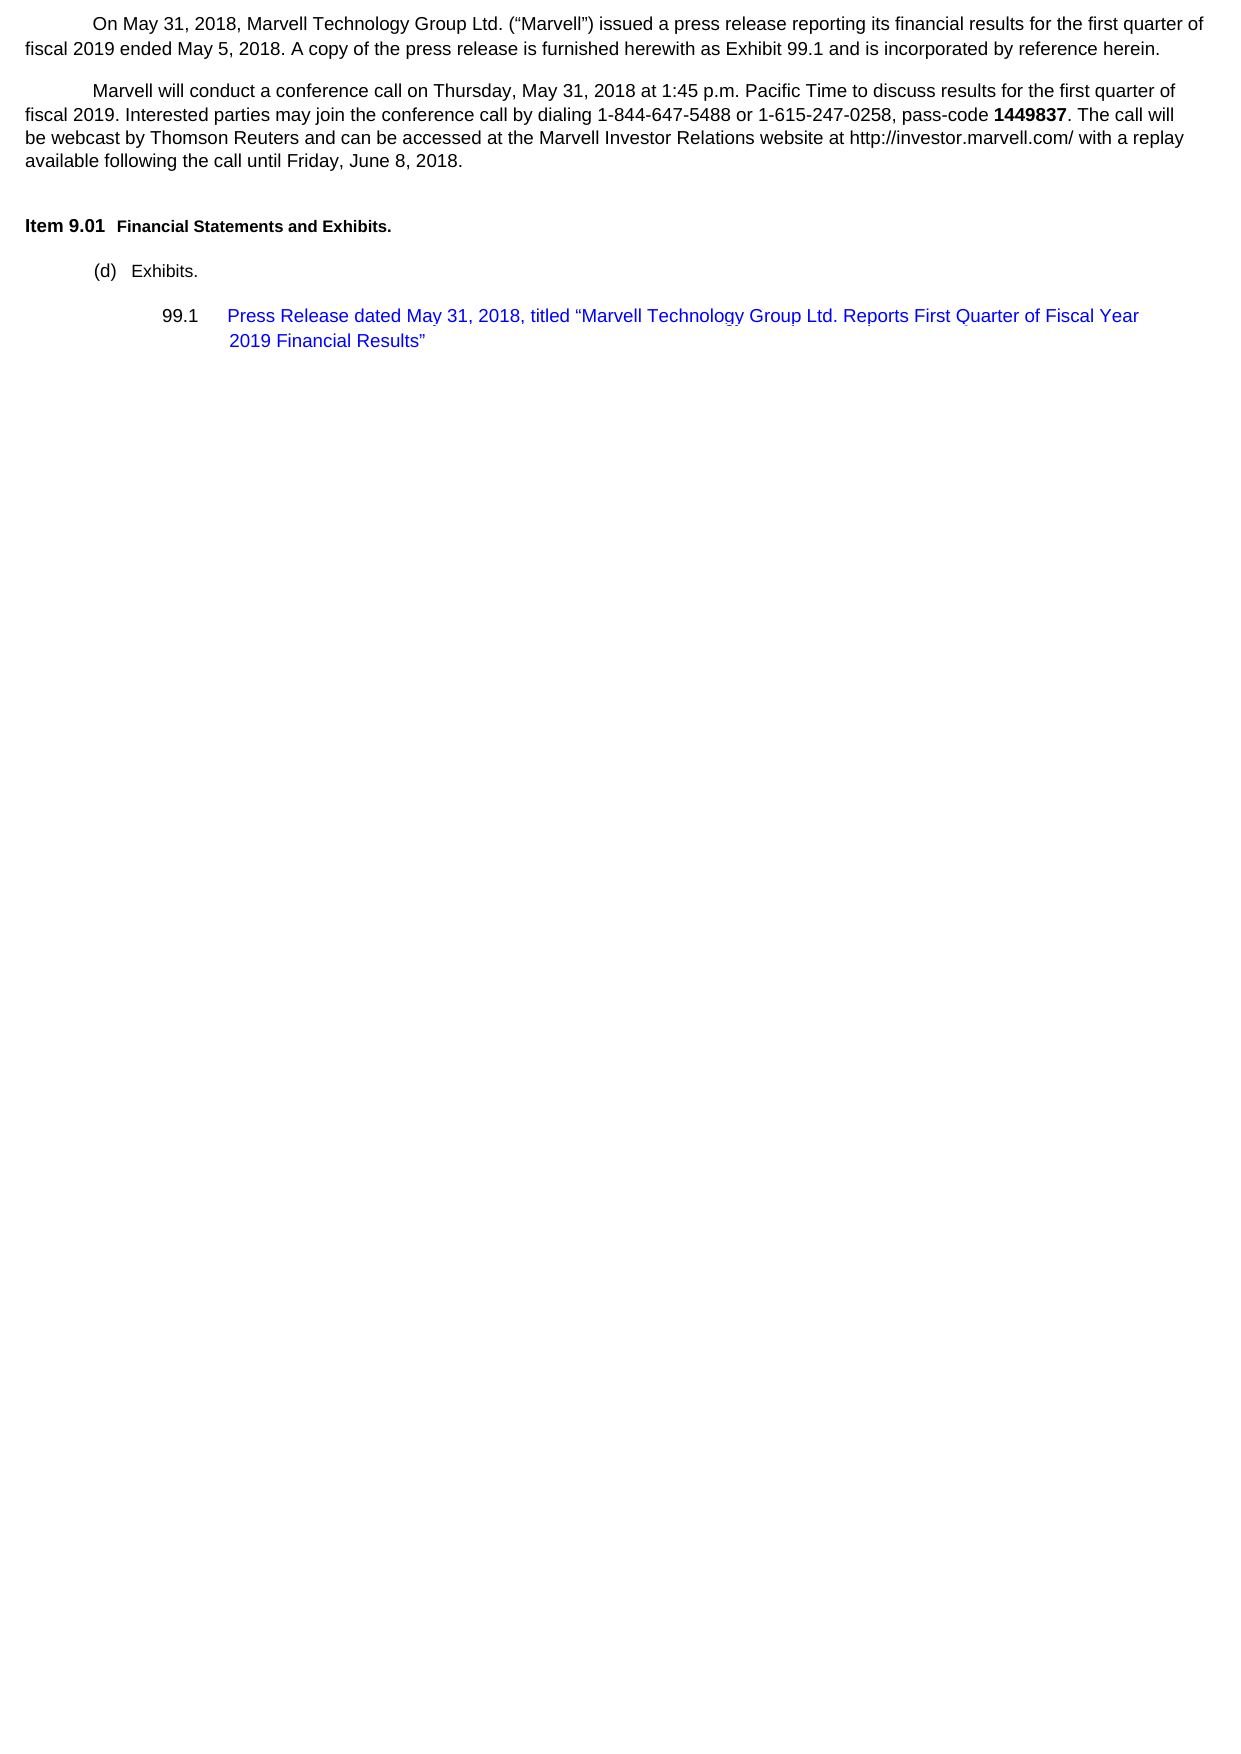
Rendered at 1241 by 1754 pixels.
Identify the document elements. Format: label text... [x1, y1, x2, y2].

text On May 31, 2018, Marvell Technology Group Ltd. (“Marvell”) issued a press release reporting its financial results for the first quarter of fiscal 2019 ended May 5, 2018. A copy of the press release is furnished herewith as Exhibit 99.1 and is incorporated by reference herein. [25, 13, 1209, 59]
text Item 9.01 Financial Statements and Exhibits. [25, 215, 1209, 236]
text Marvell will conduct a conference call on Thursday, May 31, 2018 at 1:45 p.m. Pacific Time to discuss results for the first quarter of fiscal 2019. Interested parties may join the conference call by dialing 1-844-647-5488 or 1-615-247-0258, pass-code 1449837. The call will be webcast by Thomson Reuters and can be accessed at the Marvell Investor Relations website at http://investor.marvell.com/ with a replay available following the call until Friday, June 8, 2018. [25, 80, 1192, 172]
text 99.1 Press Release dated May 31, 2018, titled “Marvell Technology Group Ltd. Reports First Quarter of Fiscal Year 2019 Financial Results” [162, 305, 1178, 352]
text (d) Exhibits. [94, 260, 1209, 282]
